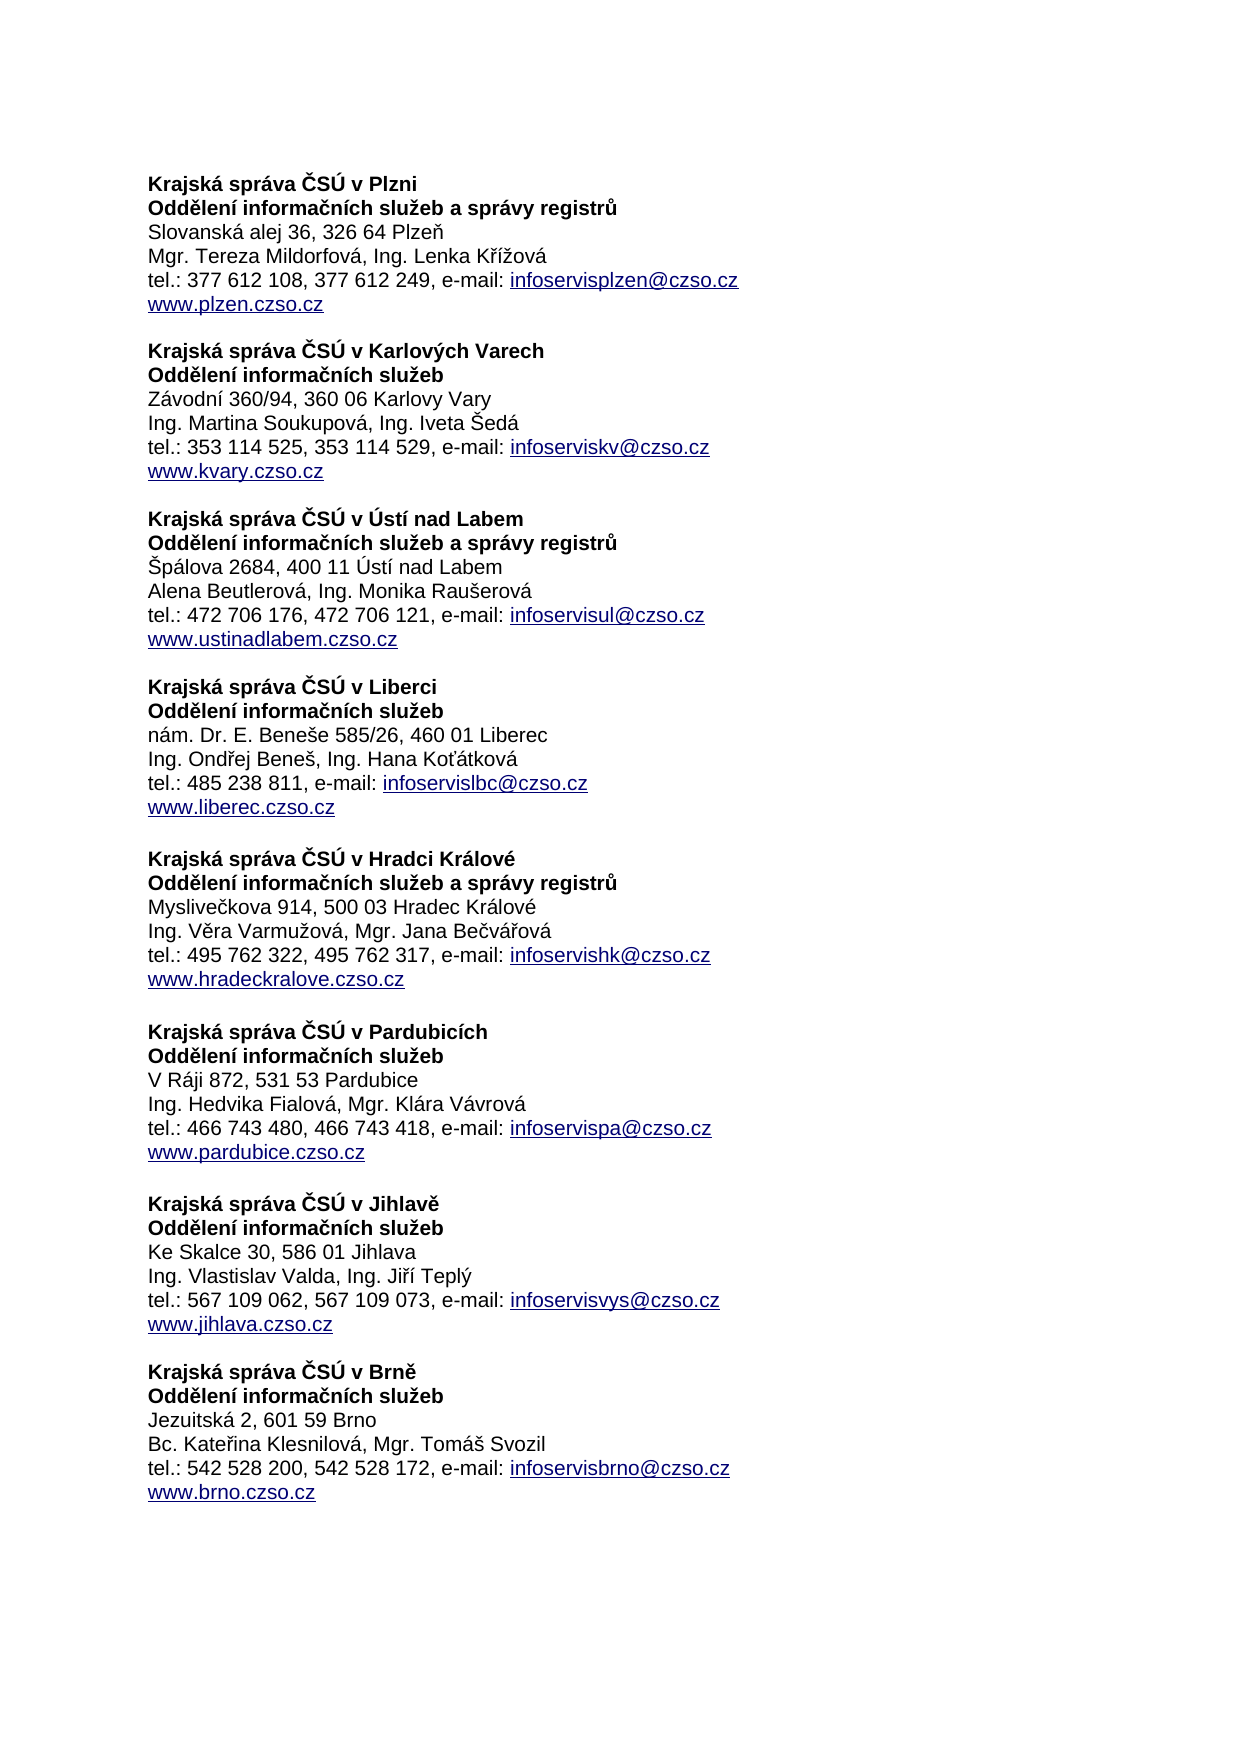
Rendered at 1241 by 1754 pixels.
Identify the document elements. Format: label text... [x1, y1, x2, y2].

text Oddělení informačních služeb V Ráji 872, 531 53 Pardubice Ing. Hedvika Fialová, Mgr. Klára Vávrová [148, 1044, 1093, 1116]
text tel.: 542 528 200, 542 528 172, e-mail: infoservisbrno@czso.cz www.brno.czso.cz [148, 1456, 1093, 1532]
text Oddělení informačních služeb Ke Skalce 30, 586 01 Jihlava Ing. Vlastislav Valda, Ing. Jiří Teplý tel.: 567 109 062, 567 109 073, e-mail: infoservisvys@czso.cz www.jihlava.czso.cz Krajská správa ČSÚ v Brně [148, 1216, 1093, 1384]
text Oddělení informačních služeb a správy registrů Špálova 2684, 400 11 Ústí nad Labem Alena Beutlerová, Ing. Monika Raušerová tel.: 472 706 176, 472 706 121, e-mail: infoservisul@czso.cz www.ustinadlabem.czso.cz Krajská správa ČSÚ v Liberci [148, 531, 1093, 699]
text tel.: 466 743 480, 466 743 418, e-mail: infoservispa@czso.cz www.pardubice.czso.cz [148, 1116, 1093, 1192]
text Oddělení informačních služeb Jezuitská 2, 601 59 Brno Bc. Kateřina Klesnilová, Mgr. Tomáš Svozil [148, 1384, 1093, 1456]
text Krajská správa ČSÚ v Hradci Králové [148, 847, 1093, 871]
text tel.: 377 612 108, 377 612 249, e-mail: infoservisplzen@czso.cz www.plzen.czso.cz Krajská správa ČSÚ v Karlových Varech [148, 267, 1093, 363]
text Ing. Martina Soukupová, Ing. Iveta Šedá tel.: 353 114 525, 353 114 529, e-mail: infoserviskv@czso.cz www.kvary.czso.cz Krajská správa ČSÚ v Ústí nad Labem [148, 411, 1093, 531]
text Krajská správa ČSÚ v Plzni [148, 172, 1093, 196]
text Oddělení informačních služeb Závodní 360/94, 360 06 Karlovy Vary [148, 363, 1093, 411]
text Krajská správa ČSÚ v Pardubicích [148, 1020, 1093, 1044]
text Oddělení informačních služeb a správy registrů Slovanská alej 36, 326 64 Plzeň Mgr. Tereza Mildorfová, Ing. Lenka Křížová [148, 196, 1093, 267]
text Krajská správa ČSÚ v Jihlavě [148, 1192, 1093, 1216]
text Oddělení informačních služeb a správy registrů Myslivečkova 914, 500 03 Hradec Králové Ing. Věra Varmužová, Mgr. Jana Bečvářová tel.: 495 762 322, 495 762 317, e-mail: infoservishk@czso.cz www.hradeckralove.czso.cz [148, 871, 1093, 1020]
text Oddělení informačních služeb nám. Dr. E. Beneše 585/26, 460 01 Liberec Ing. Ondřej Beneš, Ing. Hana Koťátková tel.: 485 238 811, e-mail: infoservislbc@czso.cz www.liberec.czso.cz [148, 699, 1093, 847]
